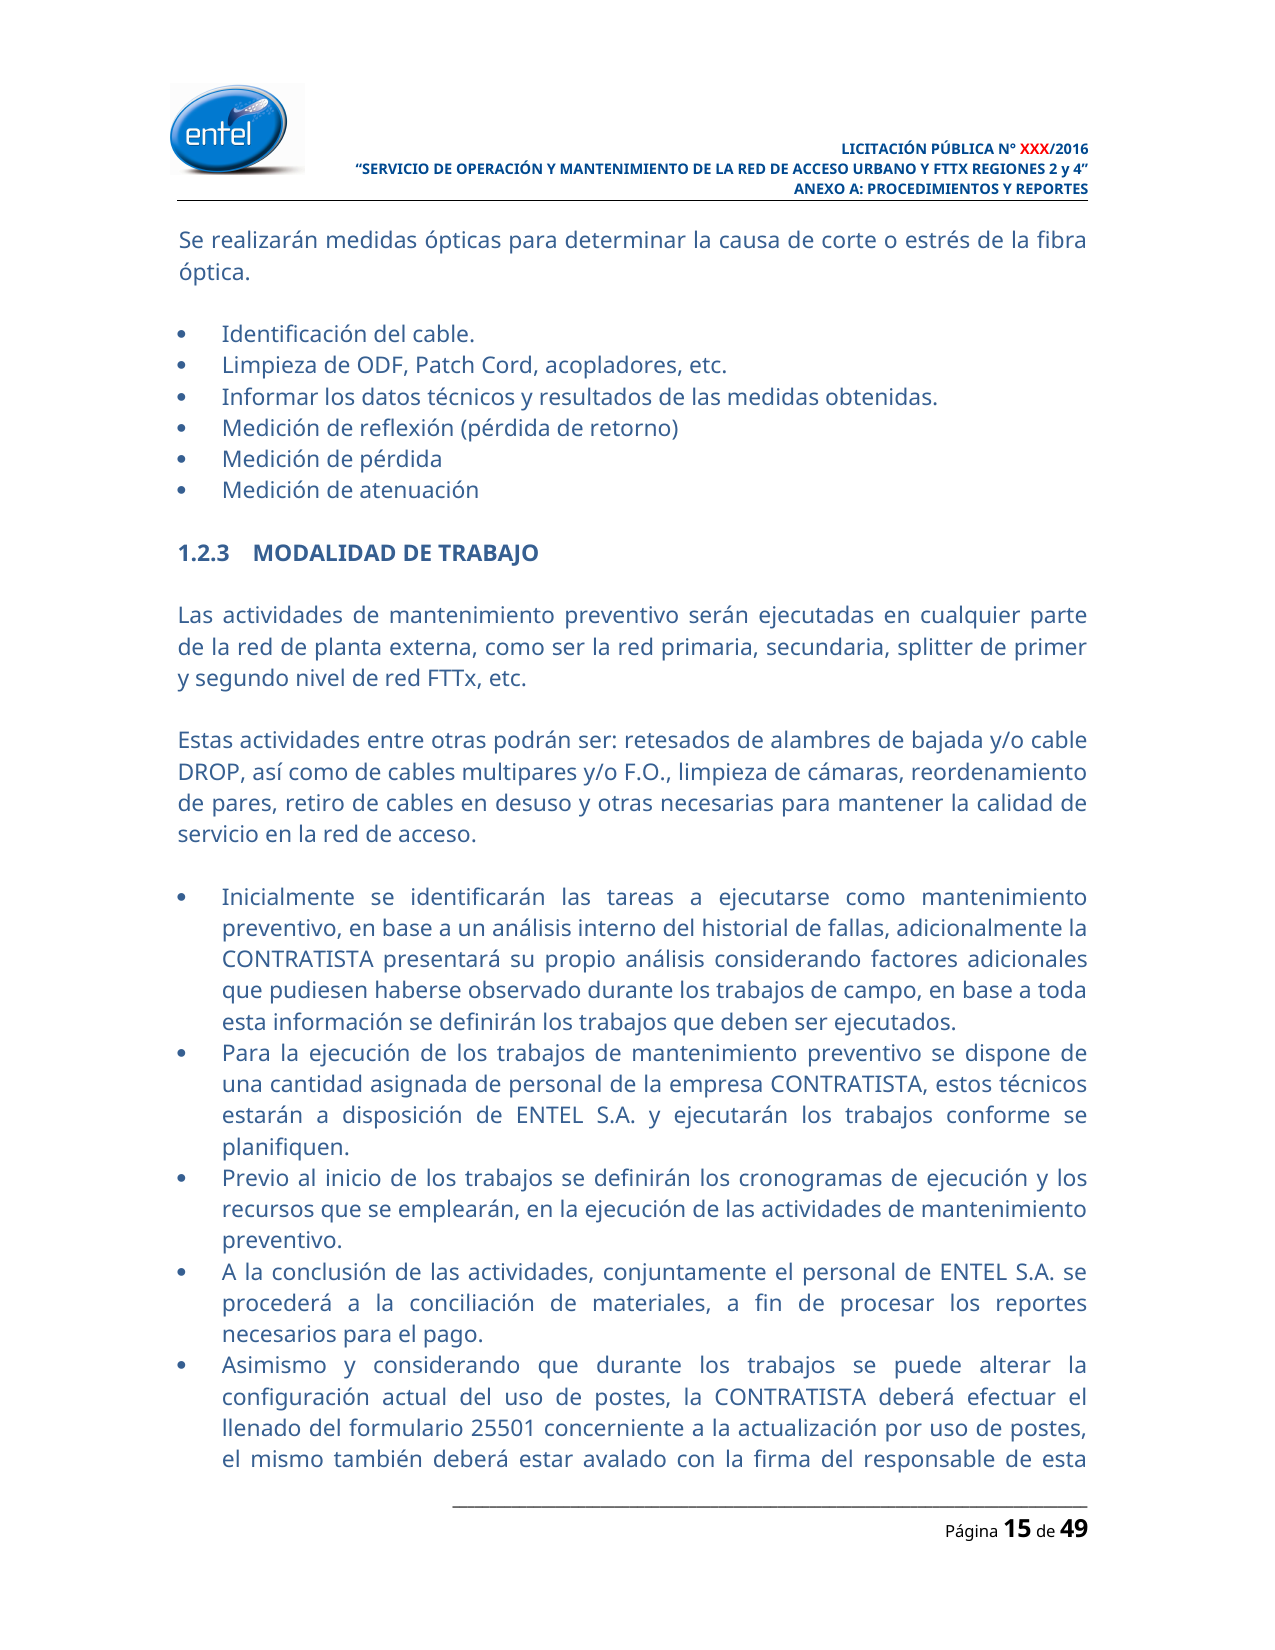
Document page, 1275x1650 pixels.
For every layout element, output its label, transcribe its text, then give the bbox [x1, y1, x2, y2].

text Se realizarán medidas ópticas para determinar la causa de corte o estrés de la fibra óptica. [178, 224, 1088, 287]
list A la conclusión de las actividades, conjuntamente el personal de ENTEL S.A. se procederá a la conciliación de materiales, a fin de procesar los reportes necesarios para el pago. [177, 1255, 1088, 1349]
list Para la ejecución de los trabajos de mantenimiento preventivo se dispone de una cantidad asignada de personal de la empresa CONTRATISTA, estos técnicos estarán a disposición de ENTEL S.A. y ejecutarán los trabajos conforme se planifiquen. [177, 1037, 1088, 1162]
list Medición de atenuación [177, 474, 1088, 505]
list Medición de reflexión (pérdida de retorno) [177, 412, 1088, 443]
list Medición de pérdida [177, 443, 1088, 474]
list Informar los datos técnicos y resultados de las medidas obtenidas. [177, 380, 1088, 412]
list Previo al inicio de los trabajos se definirán los cronogramas de ejecución y los recursos que se emplearán, en la ejecución de las actividades de mantenimiento preventivo. [177, 1162, 1088, 1255]
picture [169, 83, 305, 175]
subtitle MODALIDAD DE TRABAJO [177, 537, 1088, 568]
list Inicialmente se identificarán las tareas a ejecutarse como mantenimiento preventivo, en base a un análisis interno del historial de fallas, adicionalmente la CONTRATISTA presentará su propio análisis considerando factores adicionales que pudiesen haberse observado durante los trabajos de campo, en base a toda esta información se definirán los trabajos que deben ser ejecutados. [177, 880, 1088, 1037]
text Las actividades de mantenimiento preventivo serán ejecutadas en cualquier parte de la red de planta externa, como ser la red primaria, secundaria, splitter de primer y segundo nivel de red FTTx, etc. [177, 599, 1088, 693]
list Identificación del cable. [177, 318, 1088, 349]
text Estas actividades entre otras podrán ser: retesados de alambres de bajada y/o cable DROP, así como de cables multipares y/o F.O., limpieza de cámaras, reordenamiento de pares, retiro de cables en desuso y otras necesarias para mantener la calidad de servicio en la red de acceso. [177, 724, 1088, 849]
list Limpieza de ODF, Patch Cord, acopladores, etc. [177, 349, 1088, 380]
